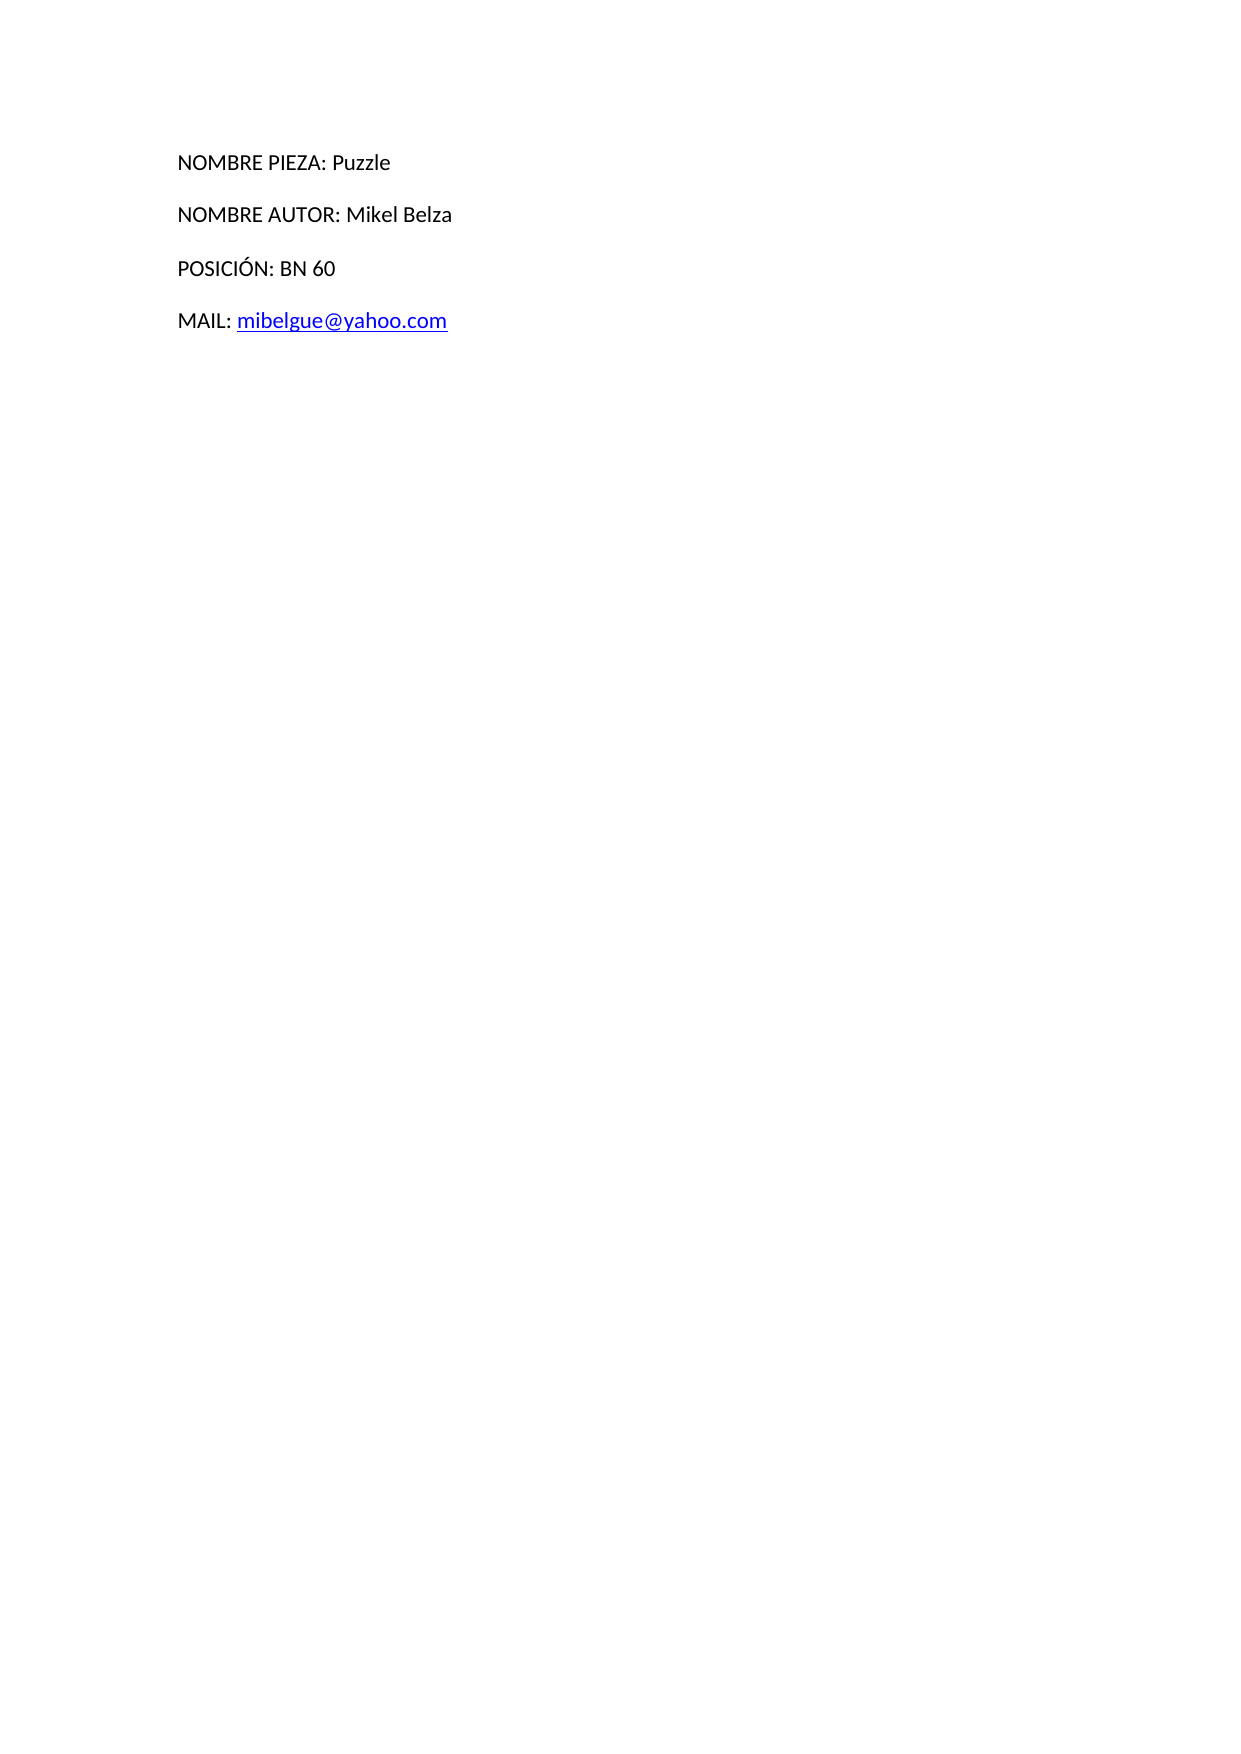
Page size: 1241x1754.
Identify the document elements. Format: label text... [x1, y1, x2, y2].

text POSICIÓN: BN 60 [177, 254, 1063, 282]
text NOMBRE PIEZA: Puzzle [177, 148, 1063, 176]
text NOMBRE AUTOR: Mikel Belza [177, 201, 1063, 229]
text MAIL: mibelgue@yahoo.com [177, 307, 1063, 335]
